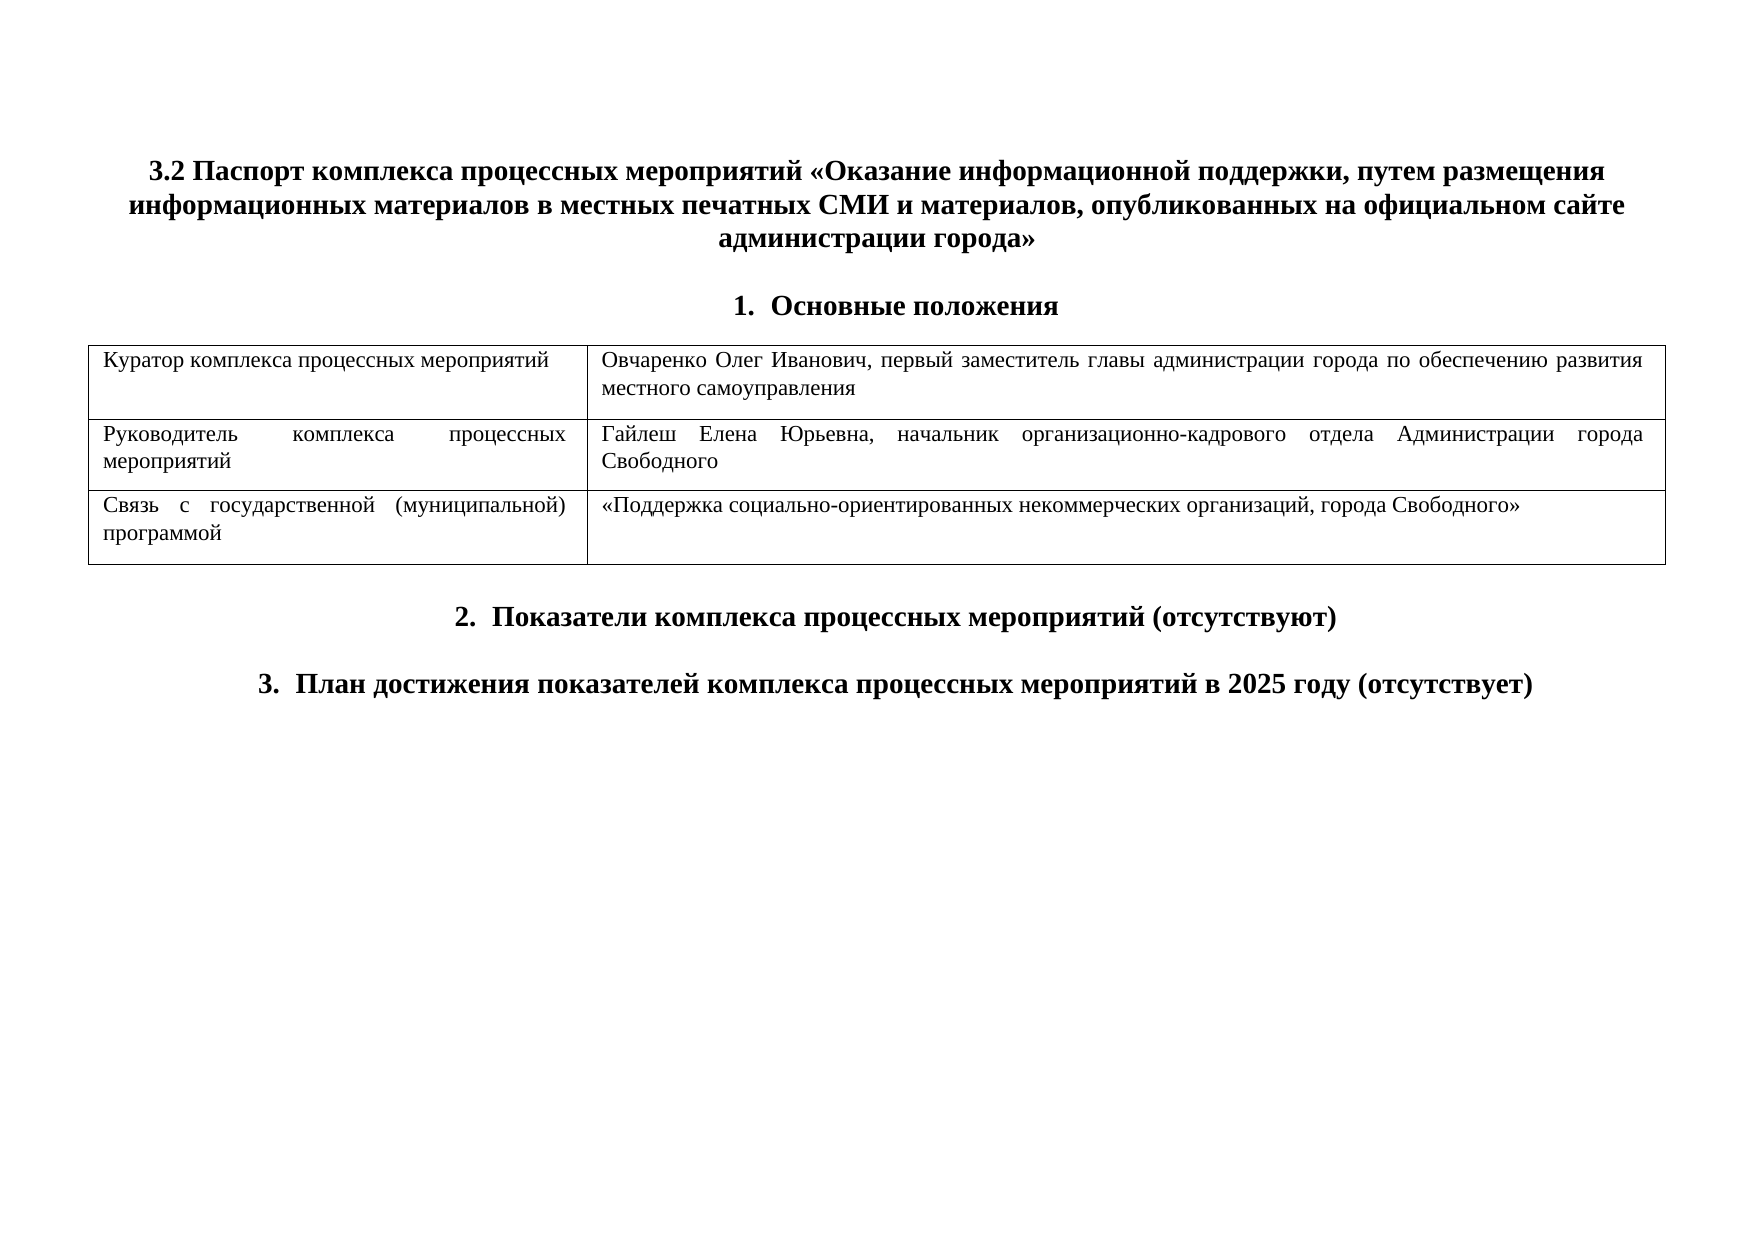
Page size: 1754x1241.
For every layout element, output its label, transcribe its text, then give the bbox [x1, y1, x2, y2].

table_header Овчаренко Олег Иванович, первый заместитель главы администрации города по обеспечению развития местного самоуправления [588, 346, 1665, 419]
table_cell Гайлеш Елена Юрьевна, начальник организационно-кадрового отдела Администрации города Свободного [588, 420, 1665, 490]
table_cell «Поддержка социально-ориентированных некоммерческих организаций, города Свободного» [588, 491, 1665, 564]
text 3.2 Паспорт комплекса процессных мероприятий «Оказание информационной поддержки, путем размещения информационных материалов в местных печатных СМИ и материалов, опубликованных на официальном сайте администрации города» [89, 153, 1665, 254]
table_cell Руководитель комплекса процессных мероприятий [89, 420, 587, 490]
list Основные положения [126, 288, 1665, 321]
list План достижения показателей комплекса процессных мероприятий в 2025 году (отсутствует) [126, 666, 1665, 699]
table_cell Связь с государственной (муниципальной) программой [89, 491, 587, 564]
list Показатели комплекса процессных мероприятий (отсутствуют) [126, 599, 1665, 632]
table_header Куратор комплекса процессных мероприятий [89, 346, 587, 419]
